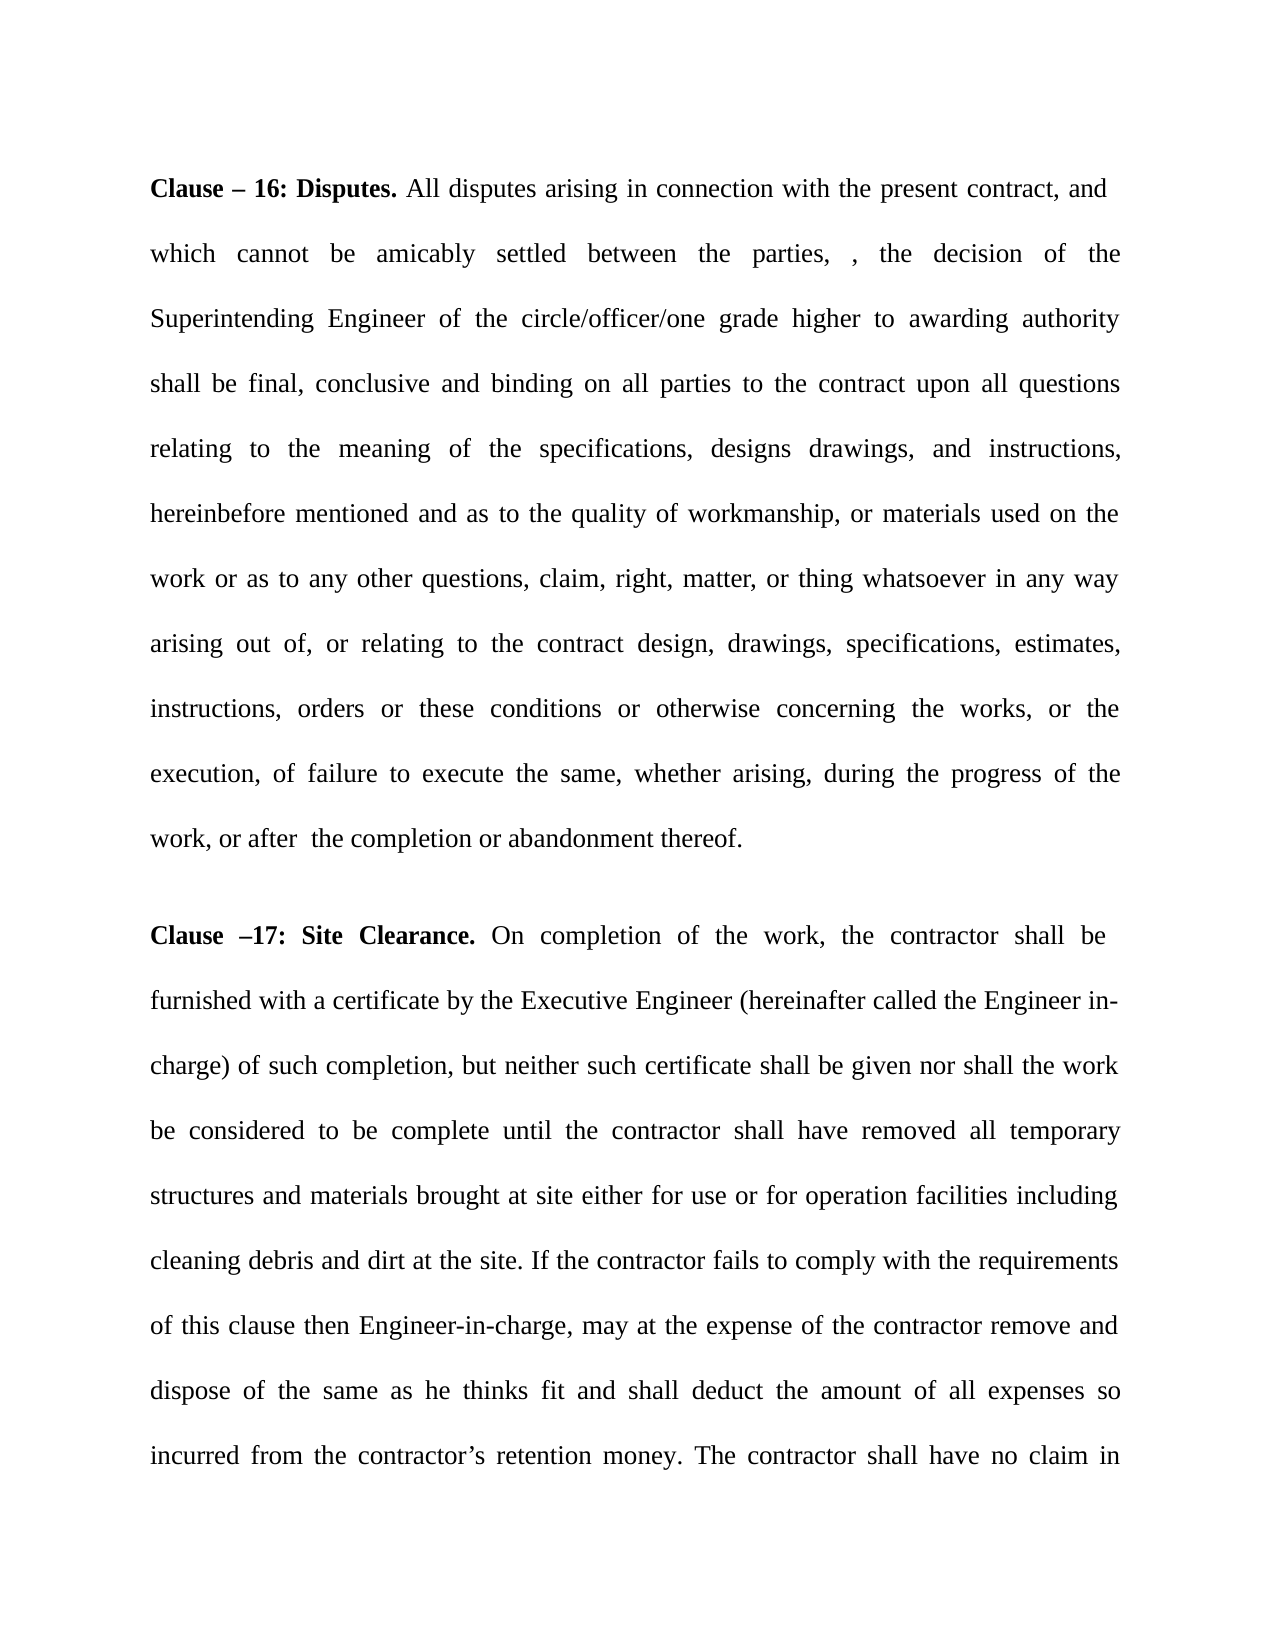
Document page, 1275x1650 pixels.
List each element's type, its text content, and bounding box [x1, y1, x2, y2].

text instructions, orders or these conditions or otherwise concerning the works, or the [150, 675, 1169, 740]
text charge) of such completion, but neither such certificate shall be given nor shall the work [150, 1032, 1169, 1097]
text which cannot be amicably settled between the parties, , the decision of the [150, 220, 1169, 285]
text Superintending Engineer of the circle/officer/one grade higher to awarding authority [150, 285, 1169, 350]
text of this clause then Engineer-in-charge, may at the expense of the contractor remove and [150, 1292, 1169, 1357]
text structures and materials brought at site either for use or for operation facilities including [150, 1162, 1169, 1227]
text cleaning debris and dirt at the site. If the contractor fails to comply with the requirements [150, 1227, 1169, 1292]
text Clause –17: Site Clearance. On completion of the work, the contractor shall be [150, 902, 1169, 967]
text hereinbefore mentioned and as to the quality of workmanship, or materials used on the [150, 480, 1169, 545]
text relating to the meaning of the specifications, designs drawings, and instructions, [150, 415, 1169, 480]
text incurred from the contractor’s retention money. The contractor shall have no claim in [150, 1422, 1169, 1487]
text be considered to be complete until the contractor shall have removed all temporary [150, 1097, 1169, 1162]
text execution, of failure to execute the same, whether arising, during the progress of the [150, 740, 1169, 805]
text arising out of, or relating to the contract design, drawings, specifications, estimates, [150, 610, 1169, 675]
text work or as to any other questions, claim, right, matter, or thing whatsoever in any way [150, 545, 1169, 610]
text work, or after the completion or abandonment thereof. [150, 805, 1169, 870]
text furnished with a certificate by the Executive Engineer (hereinafter called the Engineer in- [150, 967, 1169, 1032]
text Clause – 16: Disputes. All disputes arising in connection with the present contract, and [150, 155, 1169, 220]
text dispose of the same as he thinks fit and shall deduct the amount of all expenses so [150, 1357, 1169, 1422]
text shall be final, conclusive and binding on all parties to the contract upon all questions [150, 350, 1169, 415]
